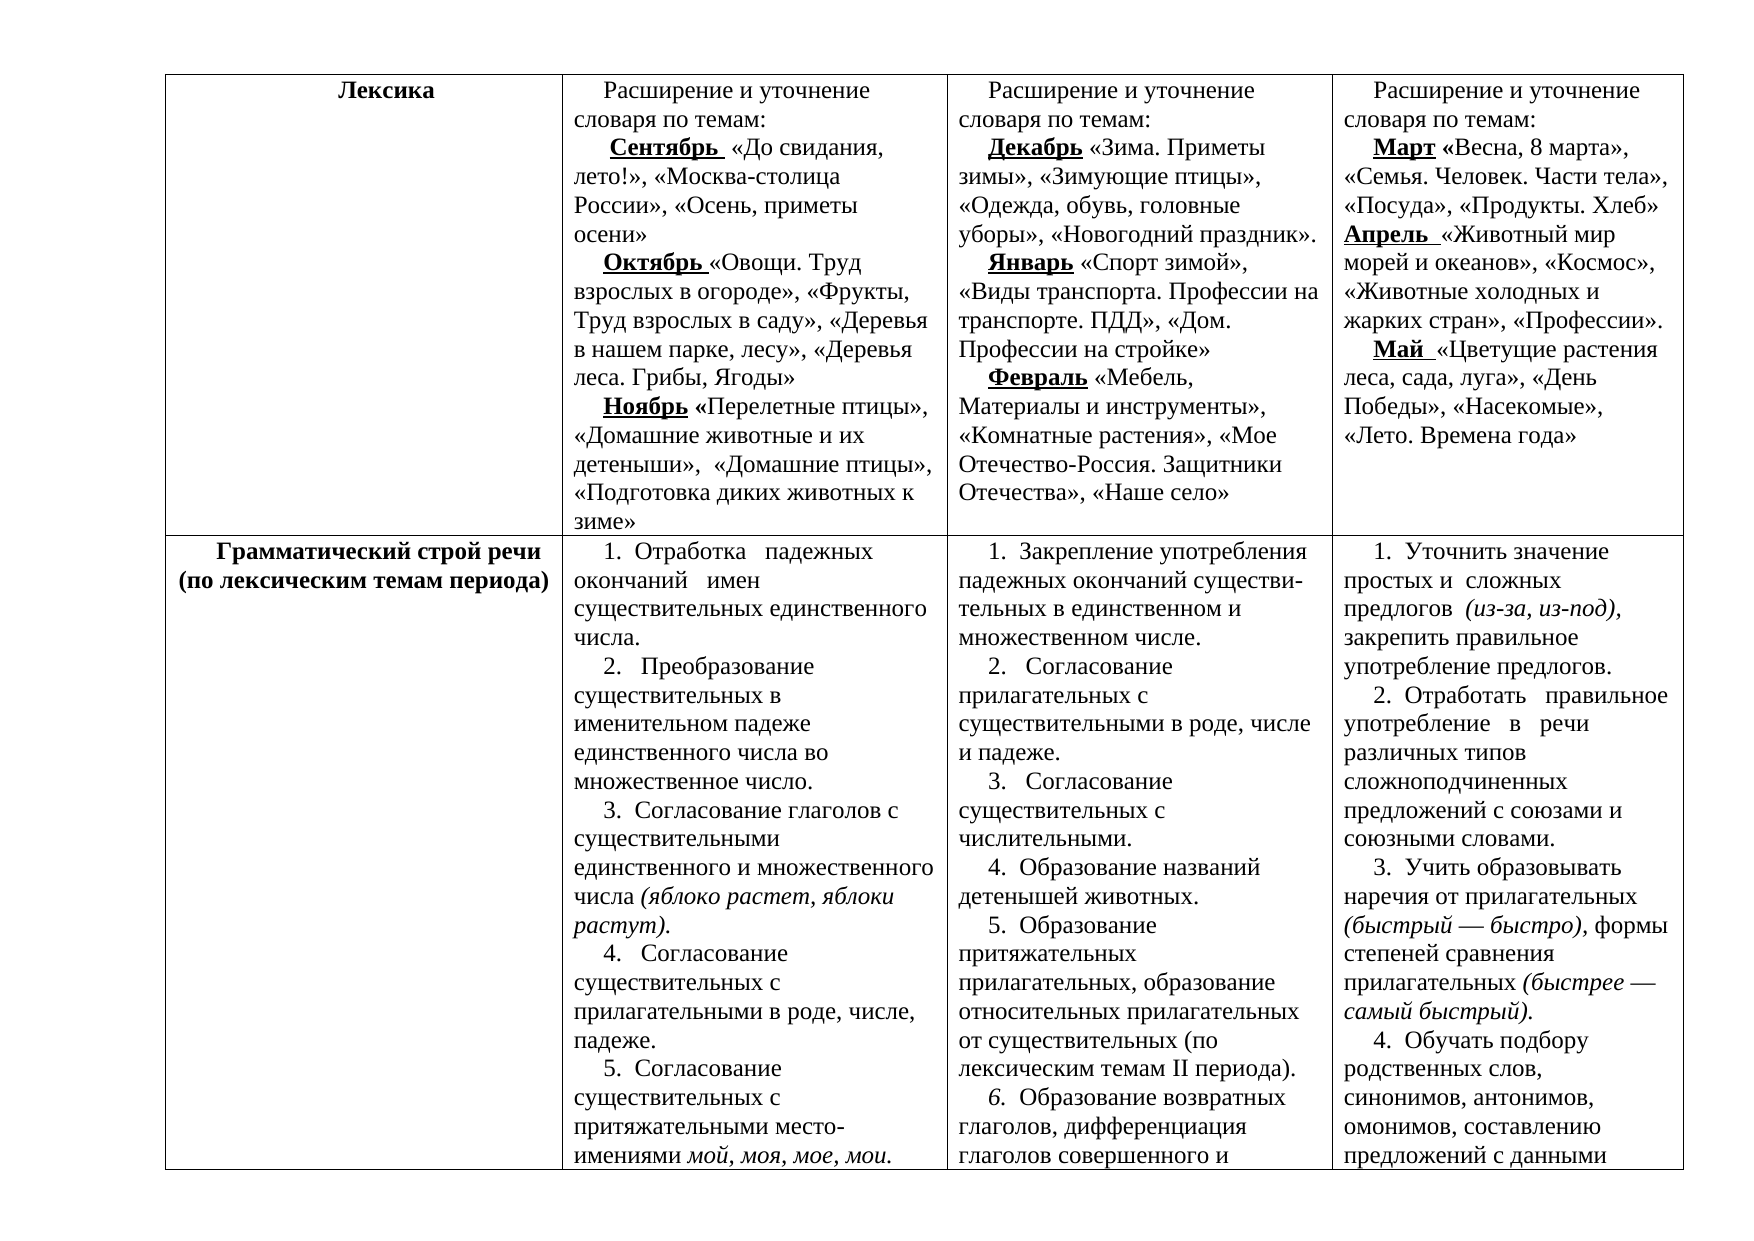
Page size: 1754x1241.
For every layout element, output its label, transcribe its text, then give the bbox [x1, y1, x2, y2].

table_cell Расширение и уточнение словаря по темам: Декабрь «Зима. Приметы зимы», «Зимующие птицы», «Одежда, обувь, головные уборы», «Новогодний праздник». Январь «Спорт зимой», «Виды транспорта. Профессии на транспорте. ПДД», «Дом. Профессии на стройке» Февраль «Мебель, Материалы и инструменты», «Комнатные растения», «Мое Отечество-Россия. Защитники Отечества», «Наше село» [948, 75, 1332, 535]
table_cell Лексика [166, 75, 562, 535]
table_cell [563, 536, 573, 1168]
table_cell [166, 536, 562, 1168]
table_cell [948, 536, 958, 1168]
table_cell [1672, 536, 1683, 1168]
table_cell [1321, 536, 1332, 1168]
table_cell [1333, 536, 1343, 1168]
table_cell Расширение и уточнение словаря по темам: Сентябрь «До свидания, лето!», «Москва-столица России», «Осень, приметы осени» Октябрь «Овощи. Труд взрослых в огороде», «Фрукты, Труд взрослых в саду», «Деревья в нашем парке, лесу», «Деревья леса. Грибы, Ягоды» Ноябрь «Перелетные птицы», «Домашние животные и их детеныши», «Домашние птицы», «Подготовка диких животных к зиме» [563, 75, 947, 535]
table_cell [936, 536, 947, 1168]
table_cell Расширение и уточнение словаря по темам: Март «Весна, 8 марта», «Семья. Человек. Части тела», «Посуда», «Продукты. Хлеб» Апрель «Животный мир морей и океанов», «Космос», «Животные холодных и жарких стран», «Профессии». Май «Цветущие растения леса, сада, луга», «День Победы», «Насекомые», «Лето. Времена года» [1333, 75, 1683, 535]
